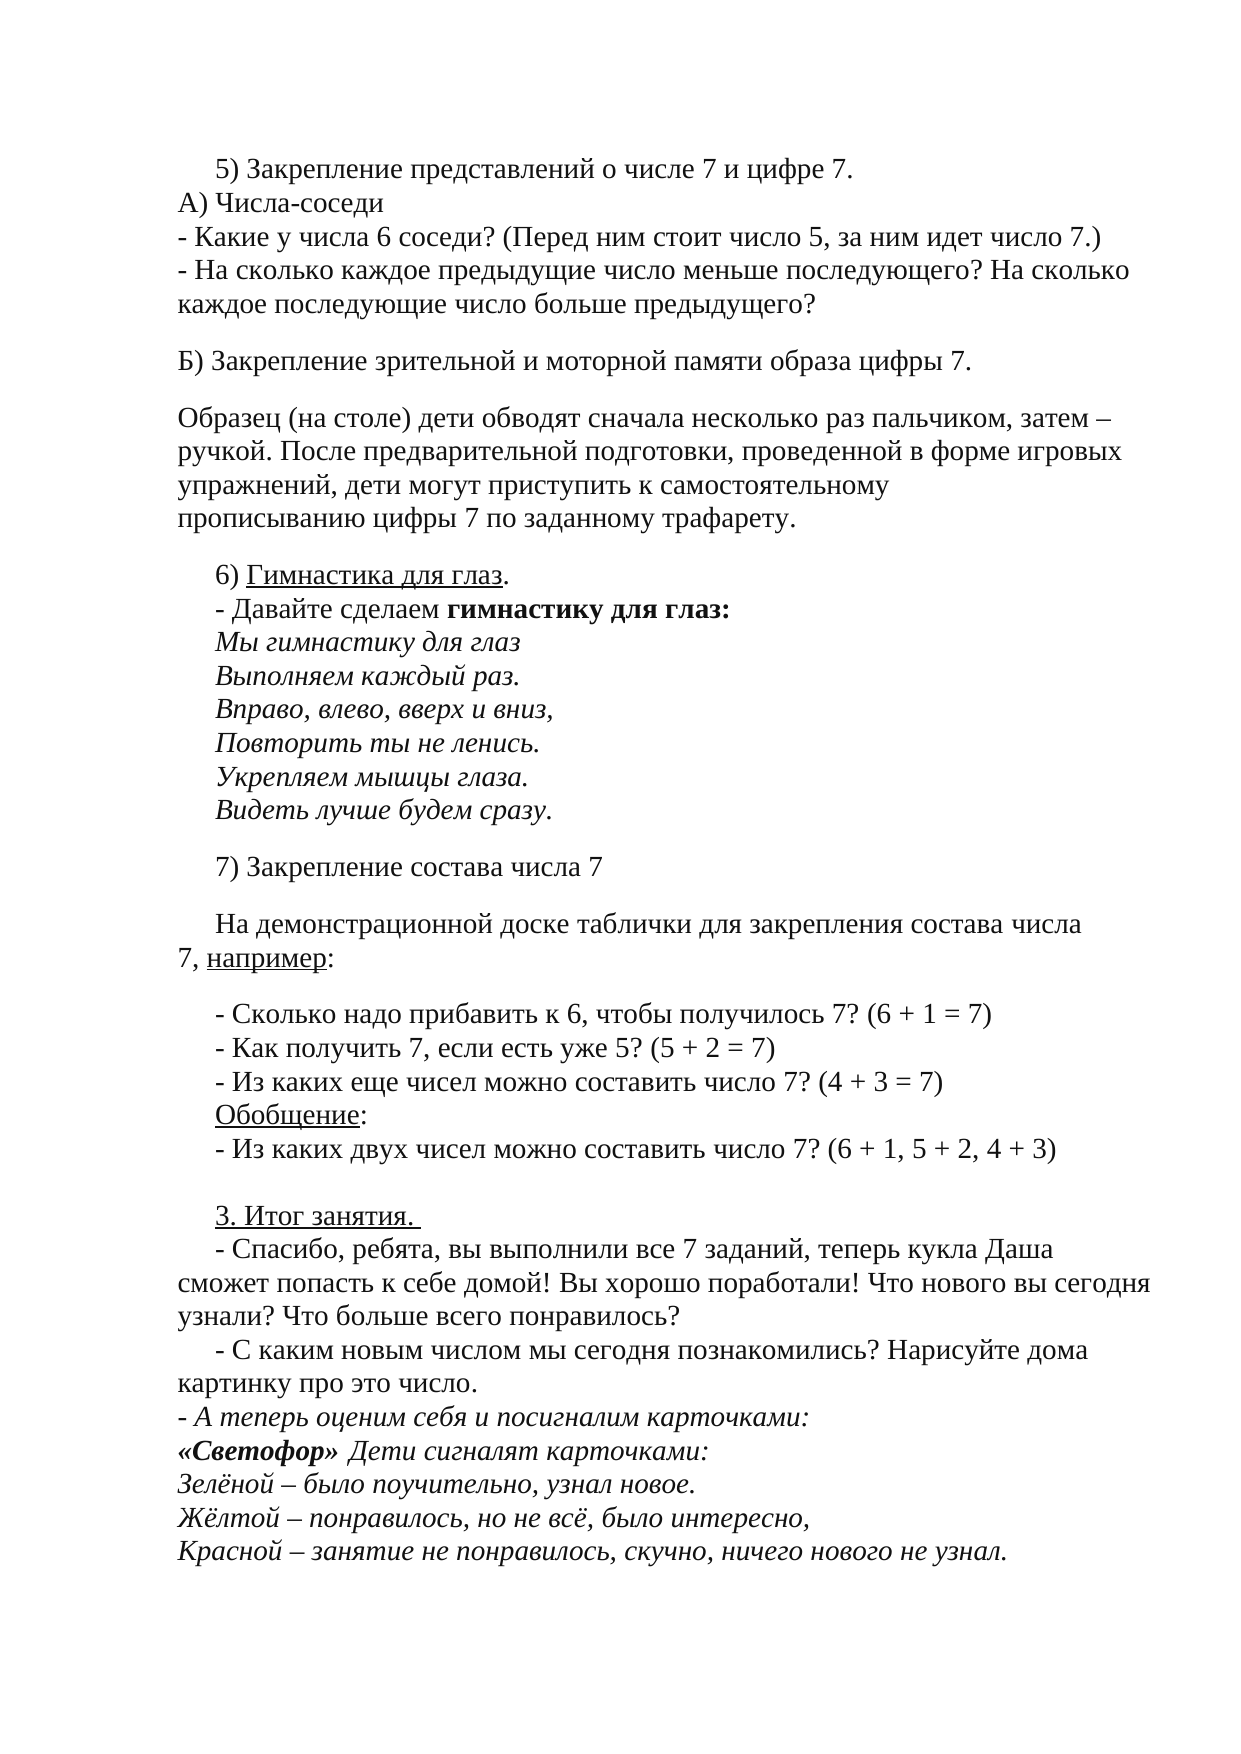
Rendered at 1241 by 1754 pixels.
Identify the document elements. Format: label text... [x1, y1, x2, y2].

text Мы гимнастику для глаз [177, 624, 1152, 658]
text - С каким новым числом мы сегодня познакомились? Нарисуйте дома картинку про это число. [177, 1332, 1152, 1399]
text - Давайте сделаем гимнастику для глаз: [177, 591, 1152, 624]
text Укрепляем мышцы глаза. [177, 759, 1152, 792]
text - Сколько надо прибавить к 6, чтобы получилось 7? (6 + 1 = 7) [177, 997, 1152, 1030]
text Красной – занятие не понравилось, скучно, ничего нового не узнал. [177, 1533, 1152, 1567]
text Повторить ты не ленись. [177, 725, 1152, 759]
text На демонстрационной доске таблички для закрепления состава числа 7, например: [177, 906, 1152, 973]
text Обобщение: [177, 1097, 1152, 1131]
text 6) Гимнастика для глаз. [177, 557, 1152, 591]
text - Из каких еще чисел можно составить число 7? (4 + 3 = 7) [177, 1064, 1152, 1097]
text 5) Закрепление представлений о числе 7 и цифре 7. [177, 152, 1152, 185]
text - Какие у числа 6 соседи? (Перед ним стоит число 5, за ним идет число 7.) [177, 219, 1152, 252]
text Видеть лучше будем сразу. [177, 792, 1152, 826]
text 7) Закрепление состава числа 7 [177, 849, 1152, 883]
text Зелёной – было поучительно, узнал новое. [177, 1466, 1152, 1500]
text 3. Итог занятия. [177, 1198, 1152, 1231]
text - На сколько каждое предыдущие число меньше последующего? На сколько каждое последующие число больше предыдущего? [177, 252, 1152, 319]
text Жёлтой – понравилось, но не всё, было интересно, [177, 1500, 1152, 1533]
text - Из каких двух чисел можно составить число 7? (6 + 1, 5 + 2, 4 + 3) [177, 1131, 1152, 1164]
text А) Числа-соседи [177, 185, 1152, 219]
text - Как получить 7, если есть уже 5? (5 + 2 = 7) [177, 1030, 1152, 1064]
text - А теперь оценим себя и посигналим карточками: [177, 1399, 1152, 1433]
text Образец (на столе) дети обводят сначала несколько раз пальчиком, затем – ручкой. После предварительной подготовки, проведенной в форме игровых упражнений, дети могут приступить к самостоятельному прописыванию цифры 7 по заданному трафарету. [177, 400, 1152, 534]
text Вправо, влево, вверх и вниз, [177, 692, 1152, 725]
text Выполняем каждый раз. [177, 658, 1152, 692]
text - Спасибо, ребята, вы выполнили все 7 заданий, теперь кукла Даша сможет попасть к себе домой! Вы хорошо поработали! Что нового вы сегодня узнали? Что больше всего понравилось? [177, 1231, 1152, 1332]
text Б) Закрепление зрительной и моторной памяти образа цифры 7. [177, 343, 1152, 376]
text «Светофор» Дети сигналят карточками: [177, 1433, 1152, 1466]
